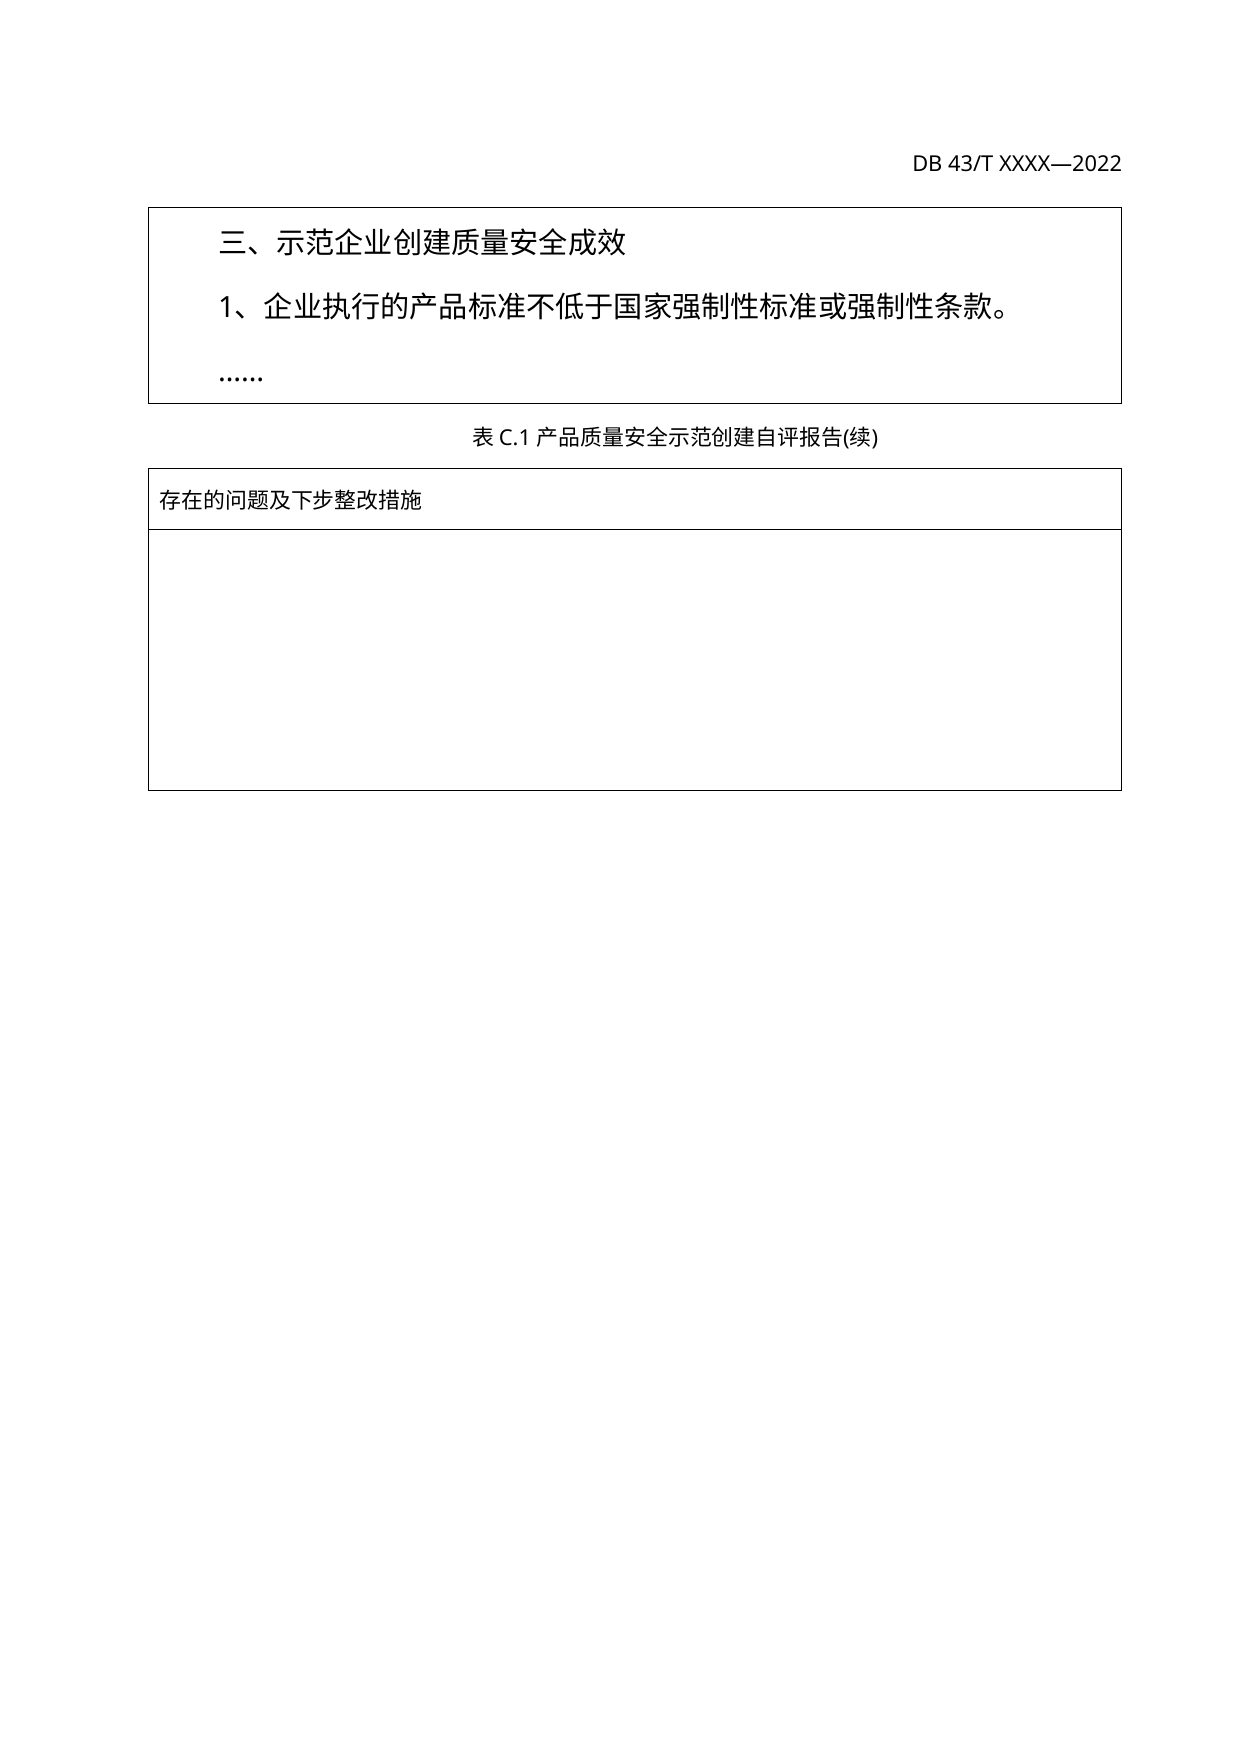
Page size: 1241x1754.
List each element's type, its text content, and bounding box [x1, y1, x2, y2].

table_header 存在的问题及下步整改措施 [149, 469, 1121, 529]
table_cell [149, 530, 1121, 789]
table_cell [149, 208, 1121, 403]
list 表C.1 产品质量安全示范创建自评报告(续) [472, 420, 1122, 452]
